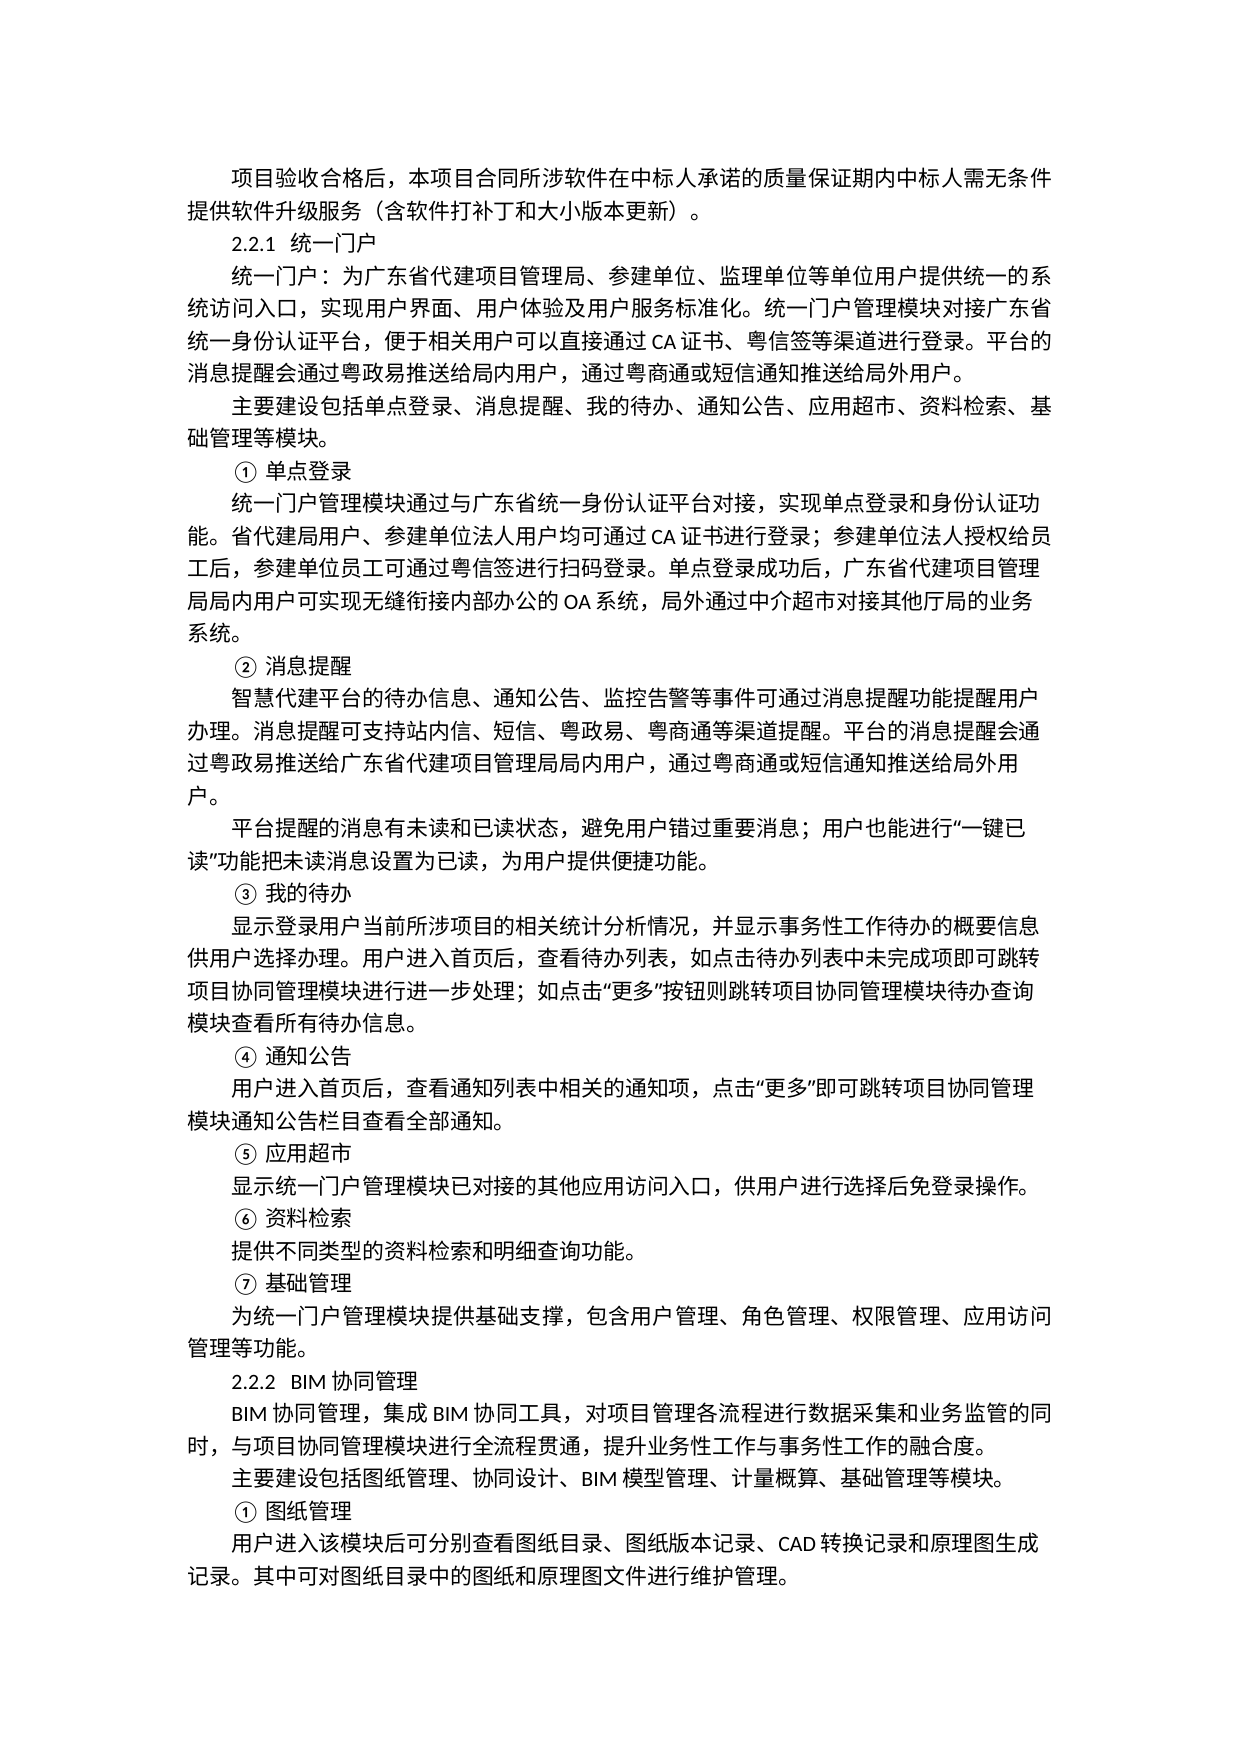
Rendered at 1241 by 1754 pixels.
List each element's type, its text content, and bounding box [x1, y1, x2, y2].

text 2.2.2 BIM协同管理 [187, 1364, 1053, 1397]
text 显示统一门户管理模块已对接的其他应用访问入口，供用户进行选择后免登录操作。 [187, 1169, 1053, 1202]
text 主要建设包括单点登录、消息提醒、我的待办、通知公告、应用超市、资料检索、基础管理等模块。 [187, 389, 1053, 454]
text 统一门户：为广东省代建项目管理局、参建单位、监理单位等单位用户提供统一的系统访问入口，实现用户界面、用户体验及用户服务标准化。统一门户管理模块对接广东省统一身份认证平台，便于相关用户可以直接通过CA证书、粤信签等渠道进行登录。平台的消息提醒会通过粤政易推送给局内用户，通过粤商通或短信通知推送给局外用户。 [187, 259, 1053, 389]
text 主要建设包括图纸管理、协同设计、BIM模型管理、计量概算、基础管理等模块。 [187, 1462, 1053, 1494]
text 为统一门户管理模块提供基础支撑，包含用户管理、角色管理、权限管理、应用访问管理等功能。 [187, 1299, 1053, 1364]
text ①图纸管理 [187, 1494, 1053, 1527]
text 平台提醒的消息有未读和已读状态，避免用户错过重要消息；用户也能进行“一键已读”功能把未读消息设置为已读，为用户提供便捷功能。 [187, 812, 1053, 877]
text 用户进入该模块后可分别查看图纸目录、图纸版本记录、CAD转换记录和原理图生成记录。其中可对图纸目录中的图纸和原理图文件进行维护管理。 [187, 1527, 1053, 1592]
text 提供不同类型的资料检索和明细查询功能。 [187, 1234, 1053, 1267]
text ⑥资料检索 [187, 1202, 1053, 1234]
text 统一门户管理模块通过与广东省统一身份认证平台对接，实现单点登录和身份认证功能。省代建局用户、参建单位法人用户均可通过CA证书进行登录；参建单位法人授权给员工后，参建单位员工可通过粤信签进行扫码登录。单点登录成功后，广东省代建项目管理局局内用户可实现无缝衔接内部办公的OA系统，局外通过中介超市对接其他厅局的业务系统。 [187, 487, 1053, 649]
text ④通知公告 [187, 1039, 1053, 1072]
text 项目验收合格后，本项目合同所涉软件在中标人承诺的质量保证期内中标人需无条件提供软件升级服务（含软件打补丁和大小版本更新）。 [187, 162, 1053, 227]
text ②消息提醒 [187, 649, 1053, 682]
text ①单点登录 [187, 454, 1053, 487]
text 显示登录用户当前所涉项目的相关统计分析情况，并显示事务性工作待办的概要信息供用户选择办理。用户进入首页后，查看待办列表，如点击待办列表中未完成项即可跳转项目协同管理模块进行进一步处理；如点击“更多”按钮则跳转项目协同管理模块待办查询模块查看所有待办信息。 [187, 909, 1053, 1039]
text 2.2.1 统一门户 [187, 227, 1053, 259]
text BIM协同管理，集成BIM协同工具，对项目管理各流程进行数据采集和业务监管的同时，与项目协同管理模块进行全流程贯通，提升业务性工作与事务性工作的融合度。 [187, 1397, 1053, 1462]
text ⑤应用超市 [187, 1137, 1053, 1169]
text 用户进入首页后，查看通知列表中相关的通知项，点击“更多”即可跳转项目协同管理模块通知公告栏目查看全部通知。 [187, 1072, 1053, 1137]
text ⑦基础管理 [187, 1267, 1053, 1299]
text 智慧代建平台的待办信息、通知公告、监控告警等事件可通过消息提醒功能提醒用户办理。消息提醒可支持站内信、短信、粤政易、粤商通等渠道提醒。平台的消息提醒会通过粤政易推送给广东省代建项目管理局局内用户，通过粤商通或短信通知推送给局外用户。 [187, 682, 1053, 812]
text ③我的待办 [187, 877, 1053, 909]
